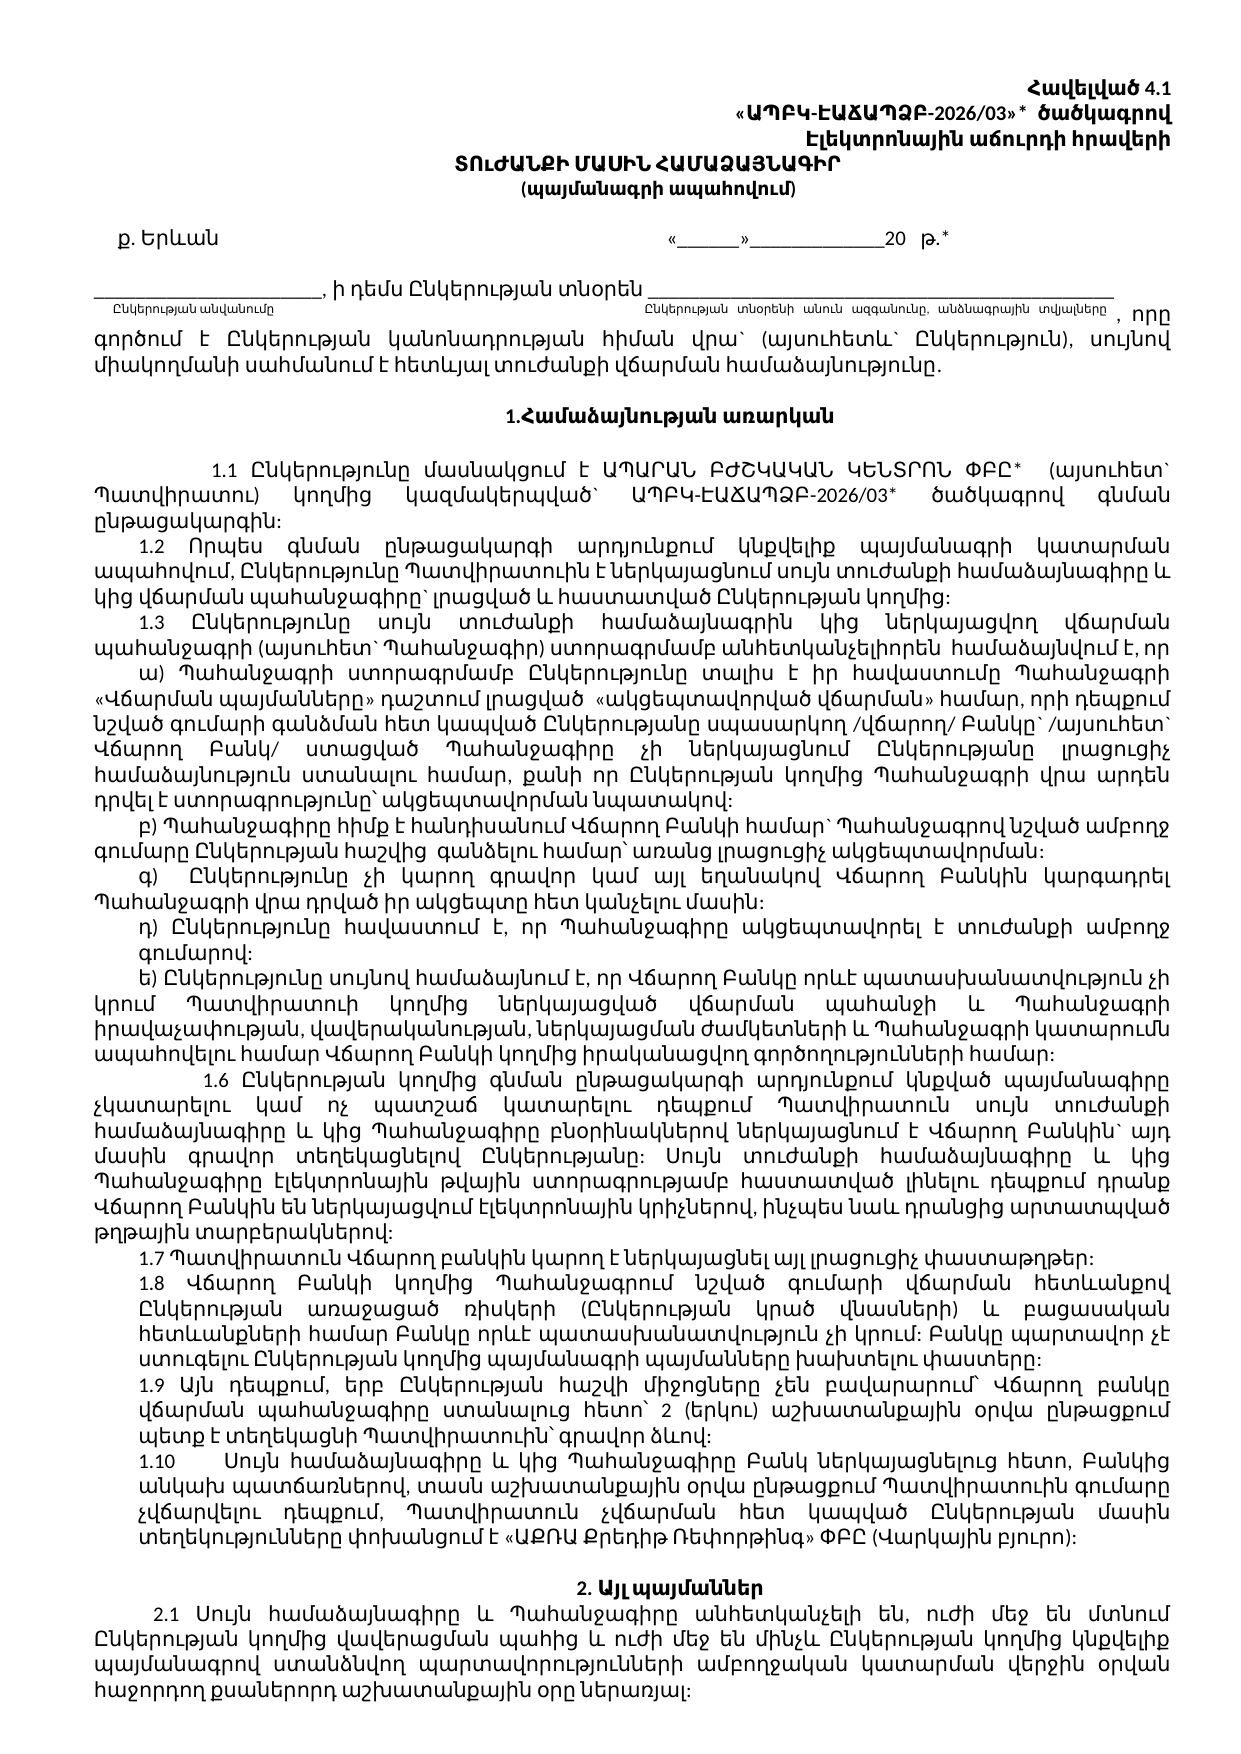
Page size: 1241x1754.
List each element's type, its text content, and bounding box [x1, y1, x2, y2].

text Էլեկտրոնային աճուրդի հրավերի [94, 126, 1171, 151]
text դ) Ընկերությունը հավաստում է, որ Պահանջագիրը ակցեպտավորել է տուժանքի ամբողջ գումարով: [138, 914, 1171, 965]
text 1.10 Սույն համաձայնագիրը և կից Պահանջագիրը Բանկ ներկայացնելուց հետո, Բանկից անկախ պատճառներով, տասն աշխատանքային օրվա ընթացքում Պատվիրատուին գումարը չվճարվելու դեպքում, Պատվիրատուն չվճարման հետ կապված Ընկերության մասին տեղեկությունները փոխանցում է «ԱՔՌԱ Քրեդիթ Ռեփորթինգ» ՓԲԸ (Վարկային բյուրո): [138, 1448, 1171, 1550]
text ե) Ընկերությունը սույնով համաձայնում է, որ Վճարող Բանկը որևէ պատասխանատվություն չի կրում Պատվիրատուի կողմից ներկայացված վճարման պահանջի և Պահանջագրի իրավաչափության, վավերականության, ներկայացման ժամկետների և Պահանջագրի կատարումն ապահովելու համար Վճարող Բանկի կողմից իրականացվող գործողությունների համար: [94, 965, 1171, 1067]
text (պայմանագրի ապահովում) [94, 177, 1171, 199]
text 1.2 Որպես գնման ընթացակարգի արդյունքում կնքվելիք պայմանագրի կատարման ապահովում, Ընկերությունը Պատվիրատուին է ներկայացնում սույն տուժանքի համաձայնագիրը և կից վճարման պահանջագիրը` լրացված և հաստատված Ընկերության կողմից: [94, 533, 1171, 609]
text բ) Պահանջագիրը հիմք է հանդիսանում Վճարող Բանկի համար` Պահանջագրով նշված ամբողջ գումարը Ընկերության հաշվից գանձելու համար՝ առանց լրացուցիչ ակցեպտավորման: [94, 813, 1171, 864]
text գ) Ընկերությունը չի կարող գրավոր կամ այլ եղանակով Վճարող Բանկին կարգադրել Պահանջագրի վրա դրված իր ակցեպտը հետ կանչելու մասին: [94, 864, 1171, 914]
text ՏՈւԺԱՆՔԻ ՄԱՍԻՆ ՀԱՄԱՁԱՅՆԱԳԻՐ [94, 151, 1171, 177]
text ______________________, ի դեմս Ընկերության տնօրեն _____________________________________________ [94, 276, 1171, 301]
text 1.6 Ընկերության կողմից գնման ընթացակարգի արդյունքում կնքված պայմանագիրը չկատարելու կամ ոչ պատշաճ կատարելու դեպքում Պատվիրատուն սույն տուժանքի համաձայնագիրը և կից Պահանջագիրը բնօրինակներով ներկայացնում է Վճարող Բանկին` այդ մասին գրավոր տեղեկացնելով Ընկերությանը: Սույն տուժանքի համաձայնագիրը և կից Պահանջագիրը էլեկտրոնային թվային ստորագրությամբ հաստատված լինելու դեպքում դրանք Վճարող Բանկին են ներկայացվում էլեկտրոնային կրիչներով, ինչպես նաև դրանցից արտատպված թղթային տարբերակներով: [94, 1067, 1171, 1245]
text 1.1 Ընկերությունը մասնակցում է ԱՊԱՐԱՆ ԲԺՇԿԱԿԱՆ ԿԵՆՏՐՈՆ ՓԲԸ* (այսուհետ` Պատվիրատու) կողմից կազմակերպված` ԱՊԲԿ-ԷԱՃԱՊՁԲ-2026/03* ծածկագրով գնման ընթացակարգին: [94, 457, 1171, 533]
text «ԱՊԲԿ-ԷԱՃԱՊՁԲ-2026/03»* ծածկագրով [94, 100, 1171, 126]
text 1.Համաձայնության առարկան [169, 403, 1171, 428]
text Ընկերության անվանումը Ընկերության տնօրենի անուն ազգանունը, անձնագրային տվյալները , որը գործում է Ընկերության կանոնադրության հիման վրա` (այսուհետև` Ընկերություն), սույնով միակողմանի սահմանում է հետևյալ տուժանքի վճարման համաձայնությունը. [94, 301, 1171, 377]
text 1.7 Պատվիրատուն Վճարող բանկին կարող է ներկայացնել այլ լրացուցիչ փաստաթղթեր: [138, 1245, 1171, 1270]
text 2.1 Սույն համաձայնագիրը և Պահանջագիրը անհետկանչելի են, ուժի մեջ են մտնում Ընկերության կողմից վավերացման պահից և ուժի մեջ են մինչև Ընկերության կողմից կնքվելիք պայմանագրով ստանձնվող պարտավորությունների ամբողջական կատարման վերջին օրվան հաջորդող քսաներորդ աշխատանքային օրը ներառյալ: [94, 1601, 1171, 1702]
text 1.9 Այն դեպքում, երբ Ընկերության հաշվի միջոցները չեն բավարարում՝ Վճարող բանկը վճարման պահանջագիրը ստանալուց հետո՝ 2 (երկու) աշխատանքային օրվա ընթացքում պետք է տեղեկացնի Պատվիրատուին՝ գրավոր ձևով: [138, 1372, 1171, 1448]
text 2. Այլ պայմաններ [169, 1575, 1171, 1601]
text 1.8 Վճարող Բանկի կողմից Պահանջագրում նշված գումարի վճարման հետևանքով Ընկերության առաջացած ռիսկերի (Ընկերության կրած վնասների) և բացասական հետևանքների համար Բանկը որևէ պատասխանատվություն չի կրում: Բանկը պարտավոր չէ ստուգելու Ընկերության կողմից պայմանագրի պայմանները խախտելու փաստերը: [138, 1270, 1171, 1372]
text ա) Պահանջագրի ստորագրմամբ Ընկերությունը տալիս է իր հավաստումը Պահանջագրի «Վճարման պայմանները» դաշտում լրացված «ակցեպտավորված վճարման» համար, որի դեպքում նշված գումարի գանձման հետ կապված Ընկերությանը սպասարկող /վճարող/ Բանկը` /այսուհետ` Վճարող Բանկ/ ստացված Պահանջագիրը չի ներկայացնում Ընկերությանը լրացուցիչ համաձայնություն ստանալու համար, քանի որ Ընկերության կողմից Պահանջագրի վրա արդեն դրվել է ստորագրությունը՝ ակցեպտավորման նպատակով: [94, 660, 1171, 813]
text Հավելված 4.1 [94, 75, 1171, 100]
text ք. Երևան «______»_____________20 թ.* [94, 225, 1171, 250]
text 1.3 Ընկերությունը սույն տուժանքի համաձայնագրին կից ներկայացվող վճարման պահանջագրի (այսուհետ` Պահանջագիր) ստորագրմամբ անհետկանչելիորեն համաձայնվում է, որ [94, 609, 1171, 660]
